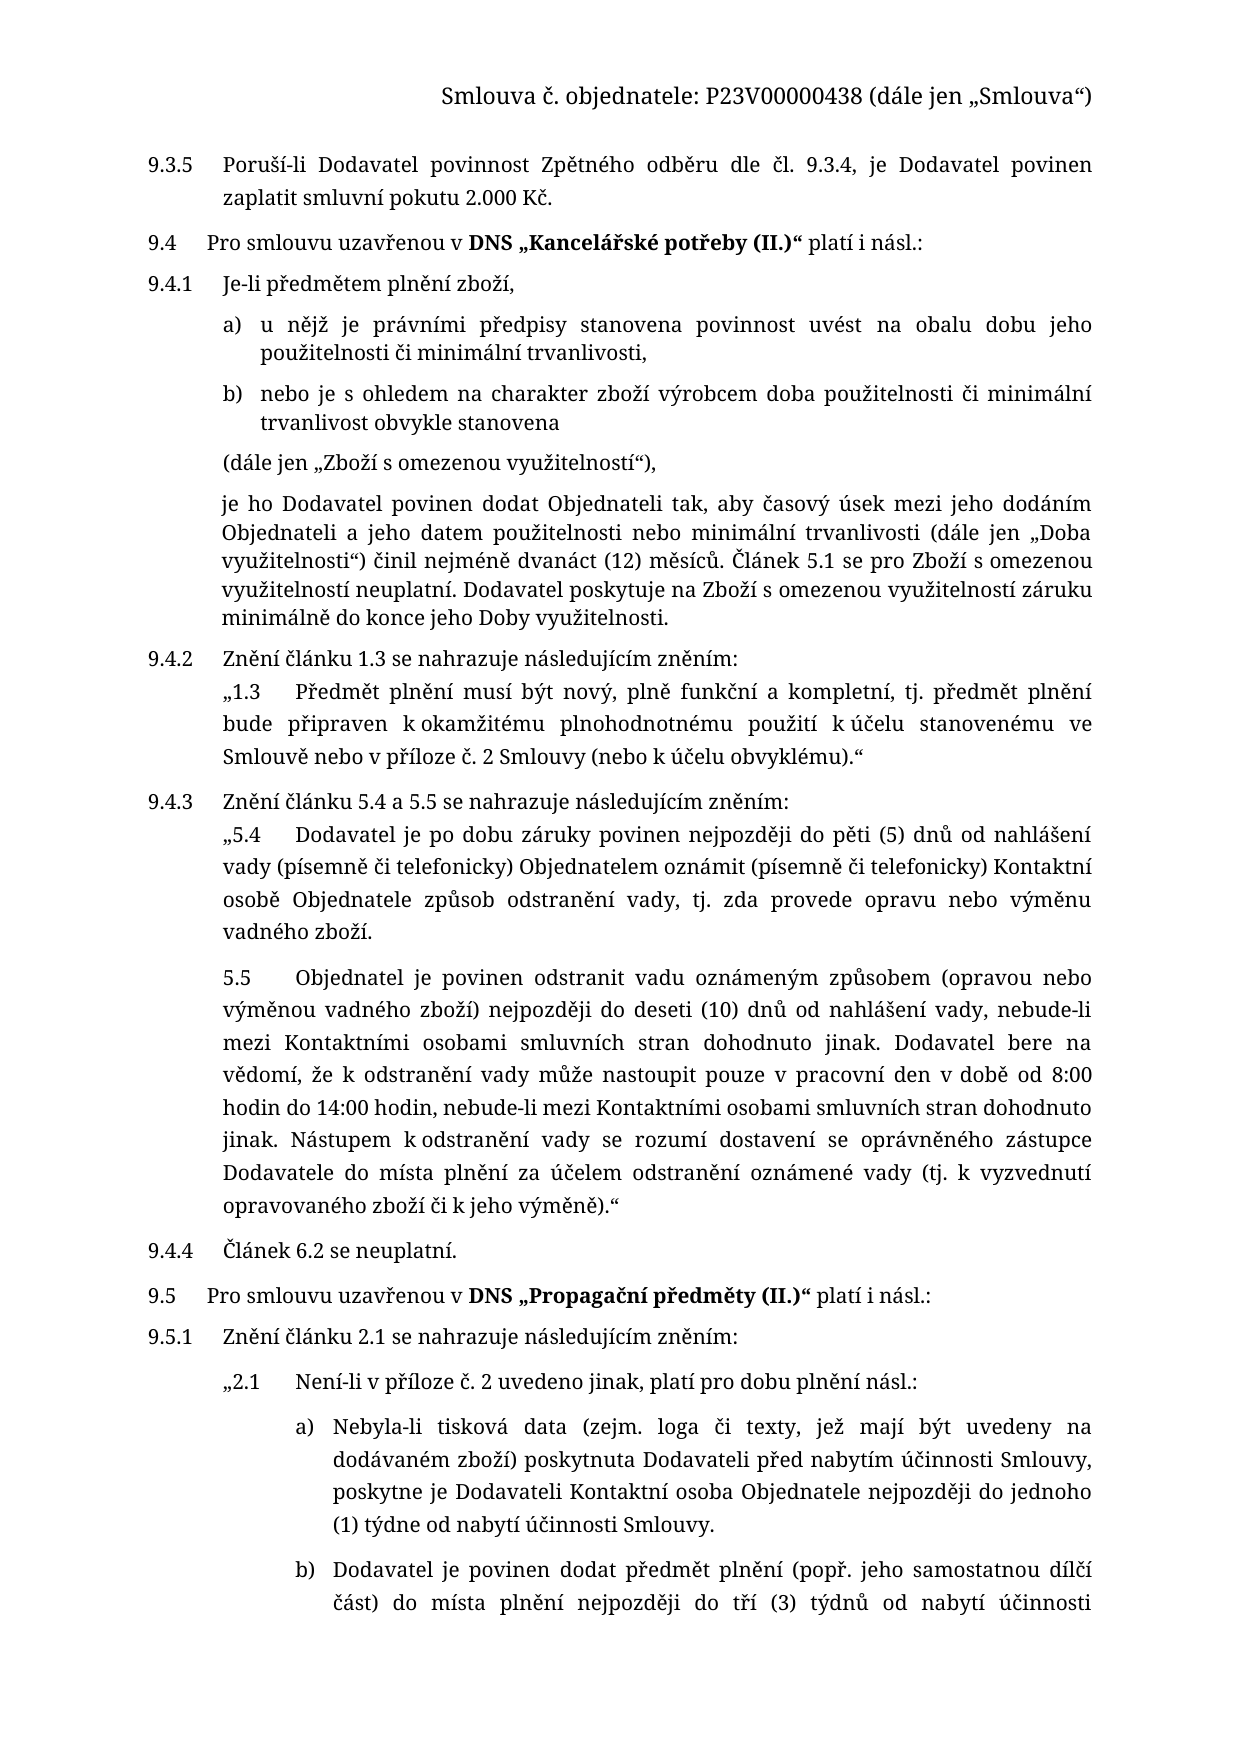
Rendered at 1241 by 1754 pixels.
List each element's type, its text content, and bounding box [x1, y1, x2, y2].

list Článek 6.2 se neuplatní. [148, 1236, 1093, 1264]
list „1.3 Předmět plnění musí být nový, plně funkční a kompletní, tj. předmět plnění bude připraven k okamžitému plnohodnotnému použití k účelu stanovenému ve Smlouvě nebo v příloze č. 2 Smlouvy (nebo k účelu obvyklému).“ [223, 677, 1093, 770]
list Nebyla-li tisková data (zejm. loga či texty, jež mají být uvedeny na dodávaném zboží) poskytnuta Dodavateli před nabytím účinnosti Smlouvy, poskytne je Dodavateli Kontaktní osoba Objednatele nejpozději do jednoho (1) týdne od nabytí účinnosti Smlouvy. [295, 1412, 1093, 1538]
list u nějž je právními předpisy stanovena povinnost uvést na obalu dobu jeho použitelnosti či minimální trvanlivosti, [223, 310, 1093, 367]
list Pro smlouvu uzavřenou v DNS „Kancelářské potřeby (II.)“ platí i násl.: [148, 228, 1093, 256]
list Je-li předmětem plnění zboží, [148, 269, 1093, 297]
list nebo je s ohledem na charakter zboží výrobcem doba použitelnosti či minimální trvanlivost obvykle stanovena [223, 379, 1093, 436]
list Poruší-li Dodavatel povinnost Zpětného odběru dle čl. 9.3.4, je Dodavatel povinen zaplatit smluvní pokutu 2.000 Kč. [148, 150, 1093, 211]
text je ho Dodavatel povinen dodat Objednateli tak, aby časový úsek mezi jeho dodáním Objednateli a jeho datem použitelnosti nebo minimální trvanlivosti (dále jen „Doba využitelnosti“) činil nejméně dvanáct (12) měsíců. Článek 5.1 se pro Zboží s omezenou využitelností neuplatní. Dodavatel poskytuje na Zboží s omezenou využitelností záruku minimálně do konce jeho Doby využitelnosti. [221, 489, 1093, 632]
list 5.5 Objednatel je povinen odstranit vadu oznámeným způsobem (opravou nebo výměnou vadného zboží) nejpozději do deseti (10) dnů od nahlášení vady, nebude-li mezi Kontaktními osobami smluvních stran dohodnuto jinak. Dodavatel bere na vědomí, že k odstranění vady může nastoupit pouze v pracovní den v době od 8:00 hodin do 14:00 hodin, nebude-li mezi Kontaktními osobami smluvních stran dohodnuto jinak. Nástupem k odstranění vady se rozumí dostavení se oprávněného zástupce Dodavatele do místa plnění za účelem odstranění oznámené vady (tj. k vyzvednutí opravovaného zboží či k jeho výměně).“ [223, 963, 1093, 1219]
list „5.4 Dodavatel je po dobu záruky povinen nejpozději do pěti (5) dnů od nahlášení vady (písemně či telefonicky) Objednatelem oznámit (písemně či telefonicky) Kontaktní osobě Objednatele způsob odstranění vady, tj. zda provede opravu nebo výměnu vadného zboží. [223, 820, 1093, 946]
list Pro smlouvu uzavřenou v DNS „Propagační předměty (II.)“ platí i násl.: [148, 1281, 1093, 1309]
list Znění článku 5.4 a 5.5 se nahrazuje následujícím zněním: [148, 787, 1093, 816]
list Znění článku 2.1 se nahrazuje následujícím zněním: [148, 1322, 1093, 1350]
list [295, 1555, 1093, 1616]
text (dále jen „Zboží s omezenou využitelností“), [223, 448, 1093, 477]
list „2.1 Není-li v příloze č. 2 uvedeno jinak, platí pro dobu plnění násl.: [223, 1367, 1093, 1396]
list Znění článku 1.3 se nahrazuje následujícím zněním: [148, 644, 1093, 673]
